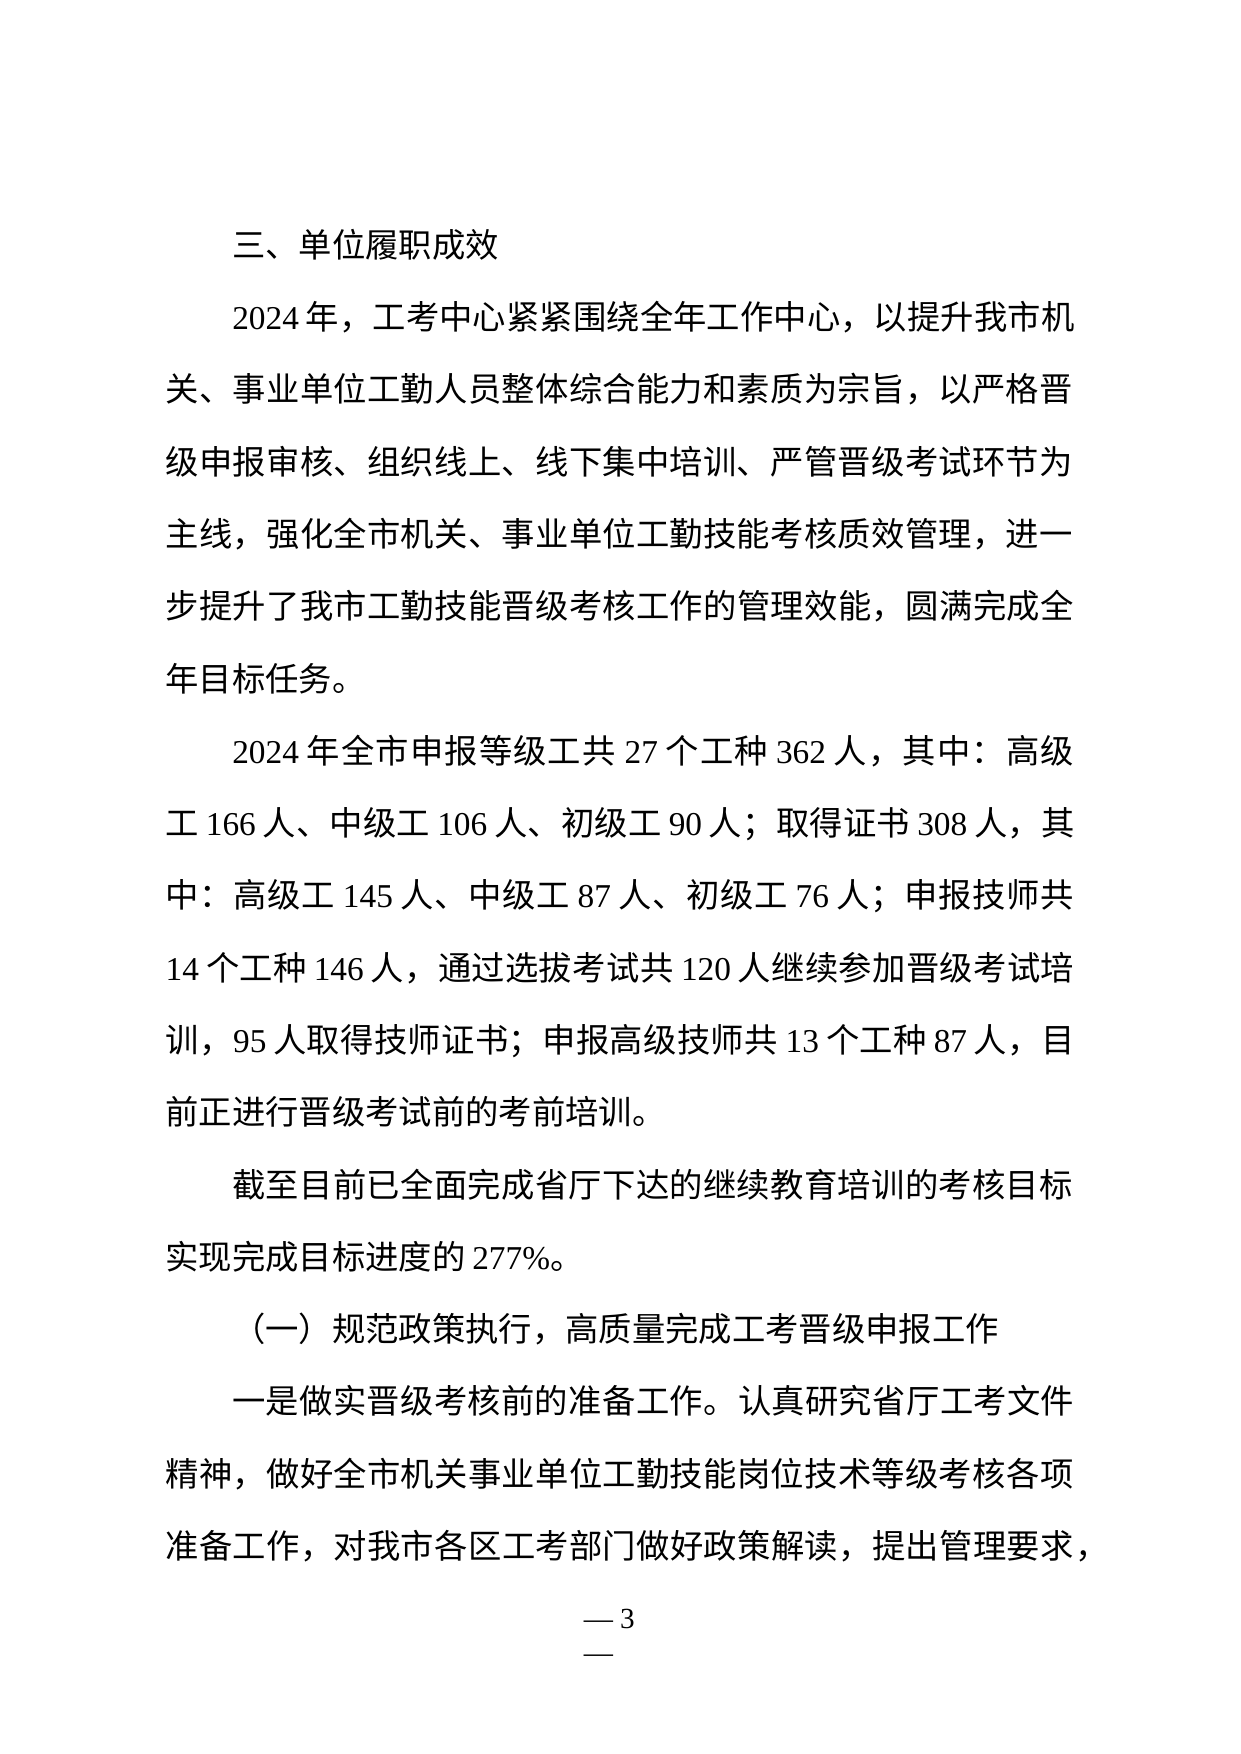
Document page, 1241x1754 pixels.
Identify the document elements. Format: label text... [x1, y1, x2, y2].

text 三、单位履职成效 [165, 218, 1075, 267]
text （一）规范政策执行，高质量完成工考晋级申报工作 [165, 1303, 1075, 1351]
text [165, 1375, 1075, 1568]
text 2024年全市申报等级工共27个工种362人，其中：高级工166人、中级工106人、初级工90人；取得证书308人，其中：高级工145人、中级工87人、初级工76人；申报技师共14个工种146人，通过选拔考试共120人继续参加晋级考试培训，95人取得技师证书；申报高级技师共13个工种87人，目前正进行晋级考试前的考前培训。 [165, 724, 1075, 1134]
text 2024年，工考中心紧紧围绕全年工作中心，以提升我市机关、事业单位工勤人员整体综合能力和素质为宗旨，以严格晋级申报审核、组织线上、线下集中培训、严管晋级考试环节为主线，强化全市机关、事业单位工勤技能考核质效管理，进一步提升了我市工勤技能晋级考核工作的管理效能，圆满完成全年目标任务。 [165, 291, 1075, 701]
text 截至目前已全面完成省厅下达的继续教育培训的考核目标，实现完成目标进度的277%。 [165, 1158, 1075, 1279]
